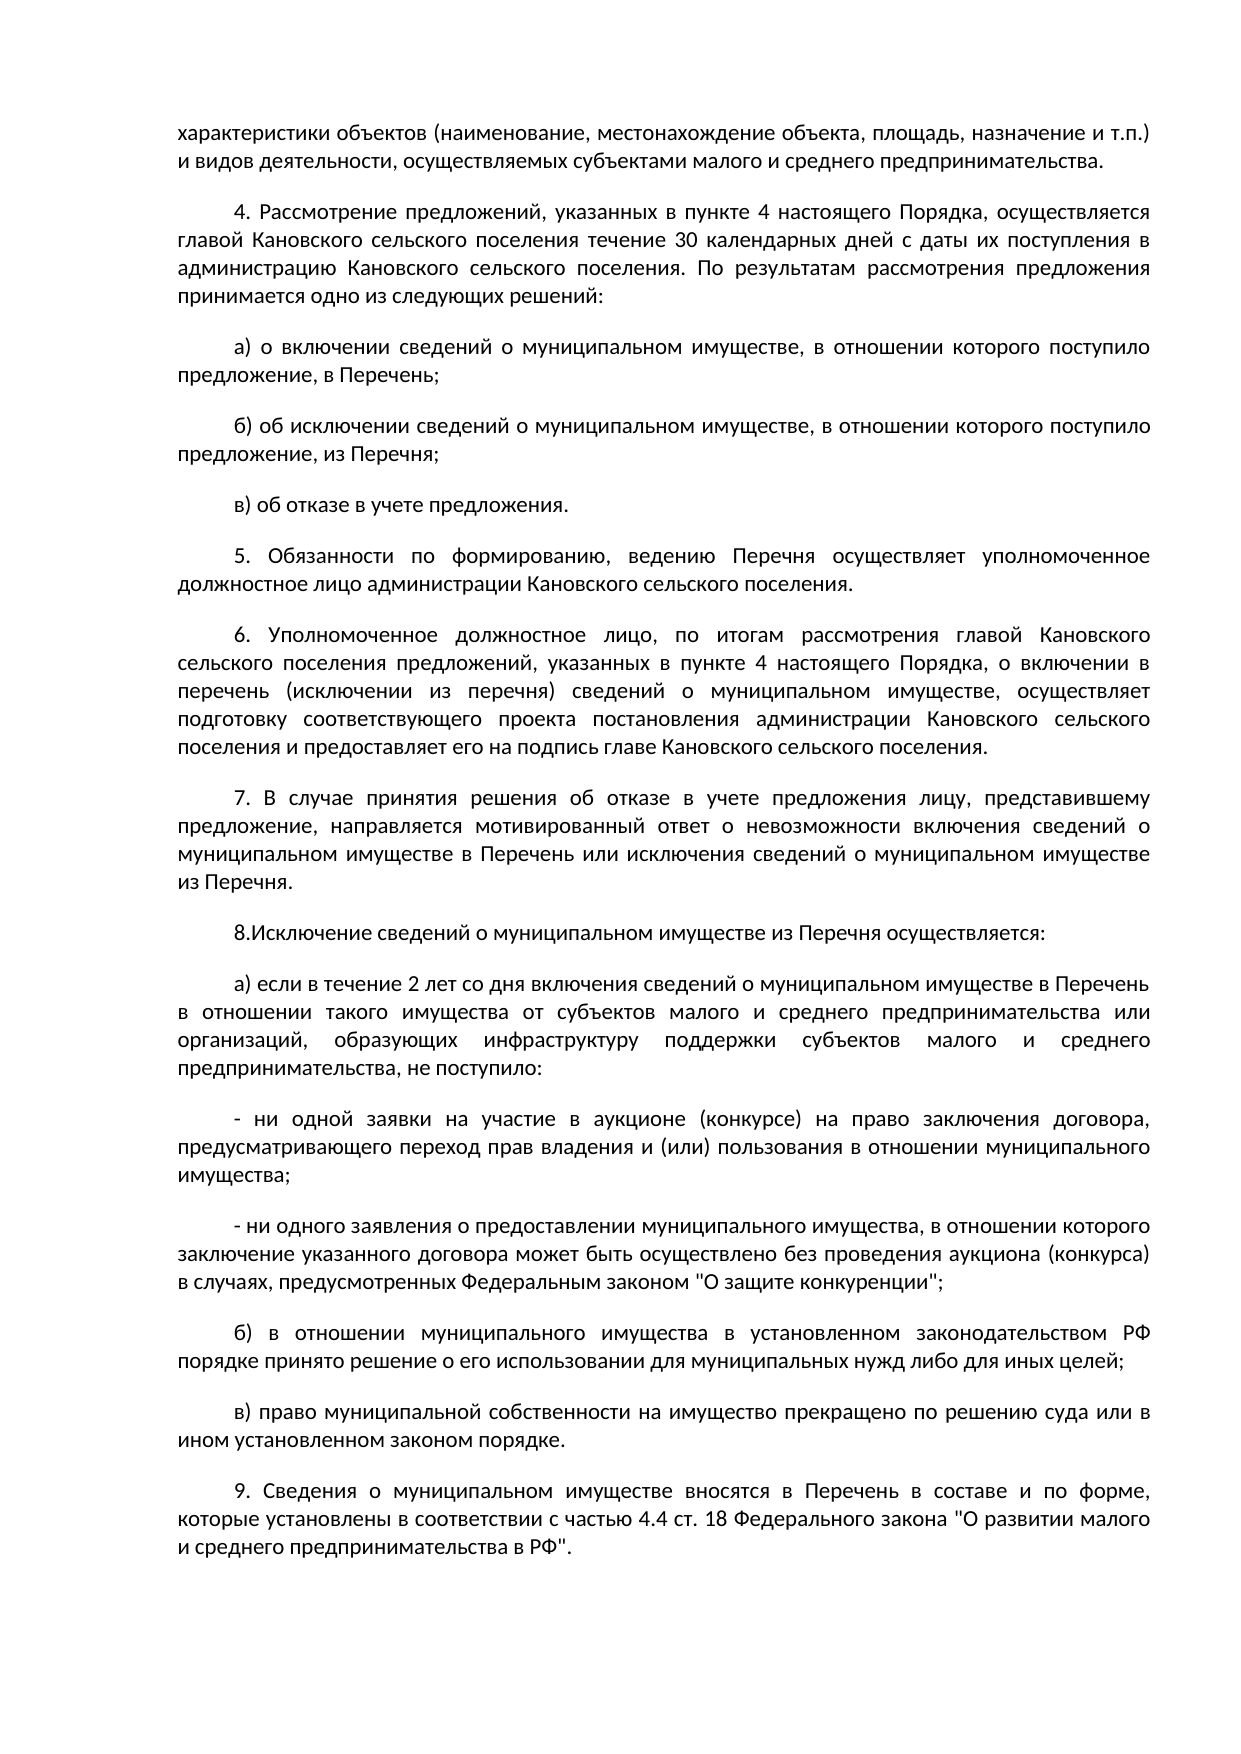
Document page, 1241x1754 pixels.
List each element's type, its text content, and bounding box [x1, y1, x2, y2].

text - ни одного заявления о предоставлении муниципального имущества, в отношении которого заключение указанного договора может быть осуществлено без проведения аукциона (конкурса) в случаях, предусмотренных Федеральным законом "О защите конкуренции"; [177, 1211, 1152, 1295]
text - ни одной заявки на участие в аукционе (конкурсе) на право заключения договора, предусматривающего переход прав владения и (или) пользования в отношении муниципального имущества; [177, 1104, 1152, 1188]
text 5. Обязанности по формированию, ведению Перечня осуществляет уполномоченное должностное лицо администрации Кановского сельского поселения. [177, 541, 1152, 597]
text 4. Рассмотрение предложений, указанных в пункте 4 настоящего Порядка, осуществляется главой Кановского сельского поселения течение 30 календарных дней с даты их поступления в администрацию Кановского сельского поселения. По результатам рассмотрения предложения принимается одно из следующих решений: [177, 197, 1152, 309]
text б) об исключении сведений о муниципальном имуществе, в отношении которого поступило предложение, из Перечня; [177, 411, 1152, 467]
text 7. В случае принятия решения об отказе в учете предложения лицу, представившему предложение, направляется мотивированный ответ о невозможности включения сведений о муниципальном имуществе в Перечень или исключения сведений о муниципальном имуществе из Перечня. [177, 783, 1152, 895]
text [177, 118, 1152, 174]
text 8.Исключение сведений о муниципальном имуществе из Перечня осуществляется: [177, 918, 1152, 946]
text в) право муниципальной собственности на имущество прекращено по решению суда или в ином установленном законом порядке. [177, 1397, 1152, 1453]
text а) о включении сведений о муниципальном имуществе, в отношении которого поступило предложение, в Перечень; [177, 332, 1152, 388]
text 6. Уполномоченное должностное лицо, по итогам рассмотрения главой Кановского сельского поселения предложений, указанных в пункте 4 настоящего Порядка, о включении в перечень (исключении из перечня) сведений о муниципальном имуществе, осуществляет подготовку соответствующего проекта постановления администрации Кановского сельского поселения и предоставляет его на подпись главе Кановского сельского поселения. [177, 620, 1152, 760]
text а) если в течение 2 лет со дня включения сведений о муниципальном имуществе в Перечень в отношении такого имущества от субъектов малого и среднего предпринимательства или организаций, образующих инфраструктуру поддержки субъектов малого и среднего предпринимательства, не поступило: [177, 969, 1152, 1081]
text в) об отказе в учете предложения. [177, 490, 1152, 518]
text б) в отношении муниципального имущества в установленном законодательством РФ порядке принято решение о его использовании для муниципальных нужд либо для иных целей; [177, 1318, 1152, 1374]
text 9. Сведения о муниципальном имуществе вносятся в Перечень в составе и по форме, которые установлены в соответствии с частью 4.4 ст. 18 Федерального закона "О развитии малого и среднего предпринимательства в РФ". [177, 1476, 1152, 1560]
